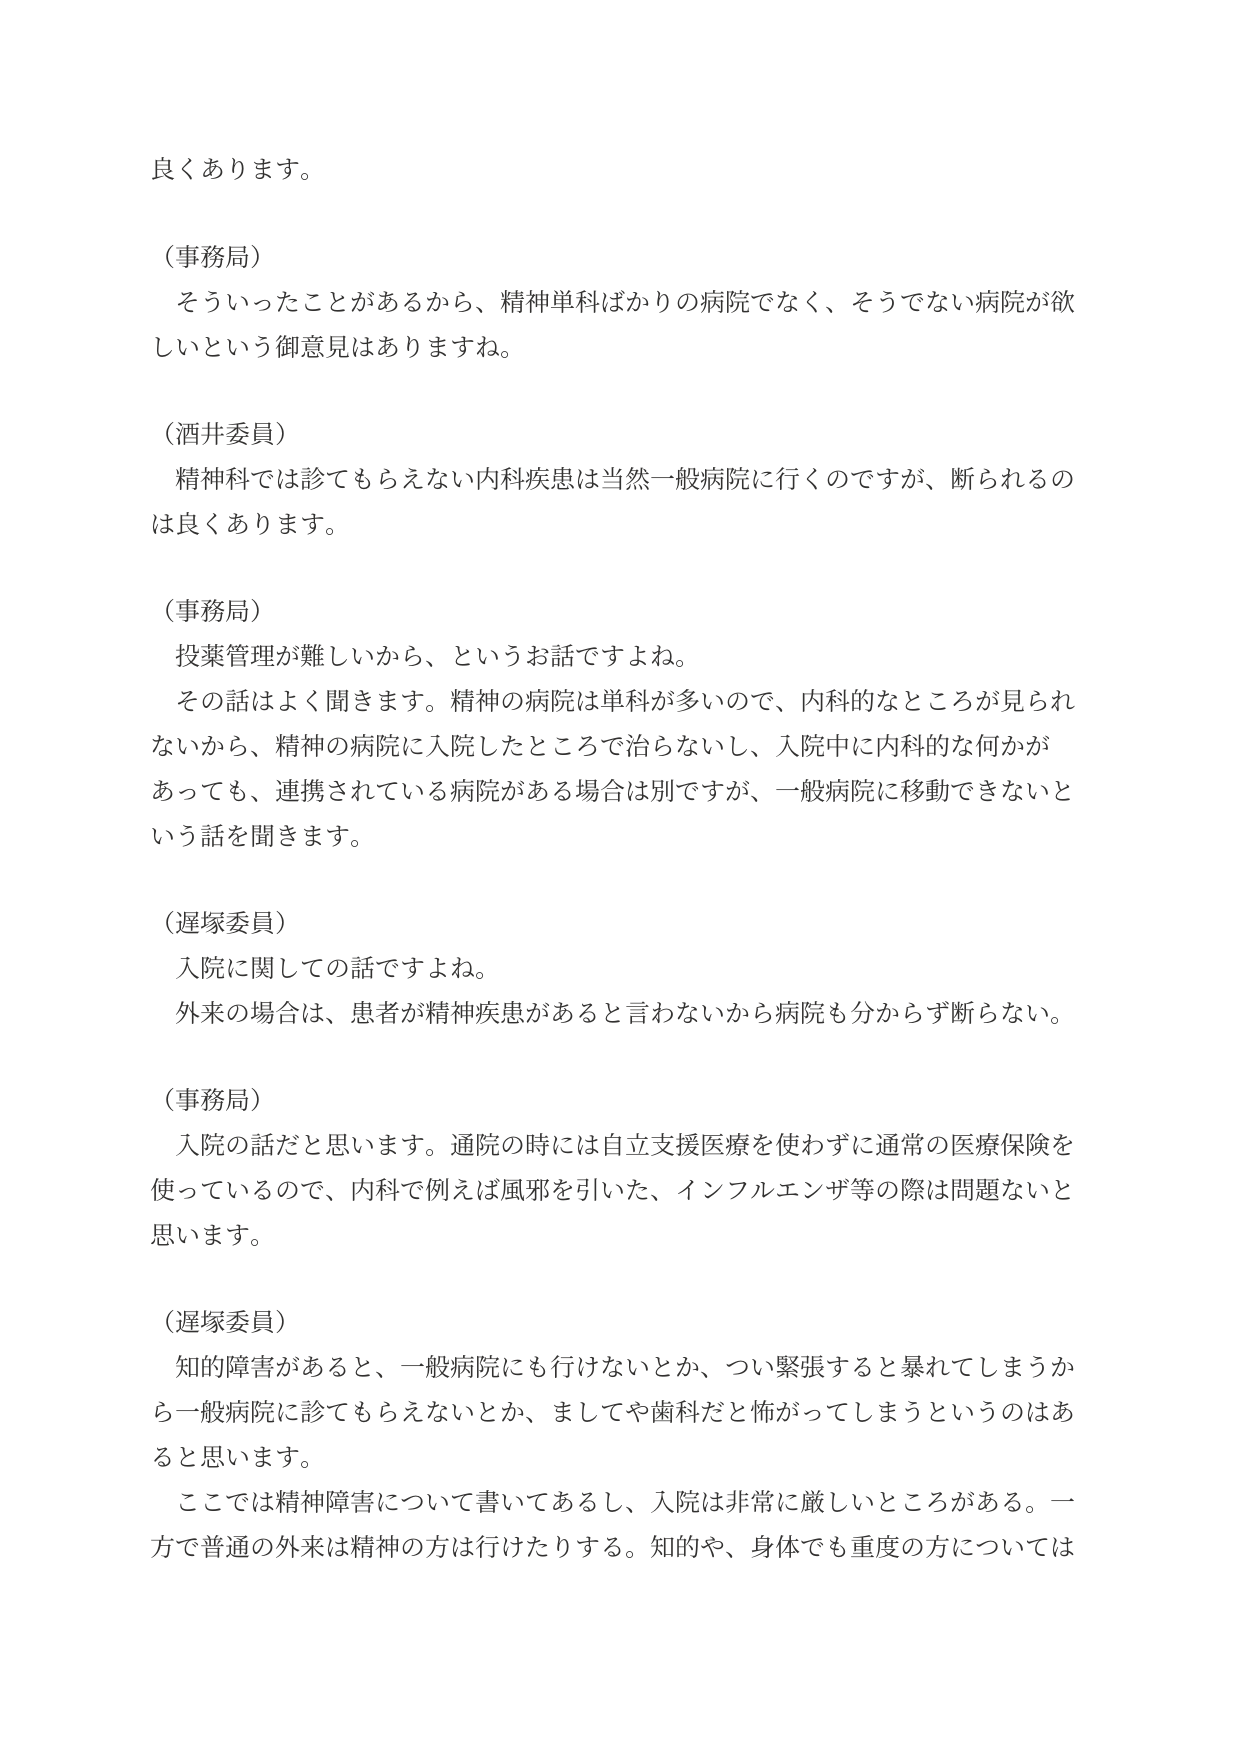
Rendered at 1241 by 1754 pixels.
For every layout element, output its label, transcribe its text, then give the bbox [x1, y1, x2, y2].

text 入院の話だと思います。通院の時には自立支援医療を使わずに通常の医療保険を使っているので、内科で例えば風邪を引いた、インフルエンザ等の際は問題ないと思います。 [150, 1126, 1090, 1251]
text （事務局） [150, 1081, 1090, 1117]
text （事務局） [150, 592, 1090, 628]
text （事務局） そういったことがあるから、精神単科ばかりの病院でなく、そうでない病院が欲しいという御意見はありますね。 [150, 237, 1090, 363]
text 投薬管理が難しいから、というお話ですよね。 その話はよく聞きます。精神の病院は単科が多いので、内科的なところが見られないから、精神の病院に入院したところで治らないし、入院中に内科的な何かがあっても、連携されている病院がある場合は別ですが、一般病院に移動できないという話を聞きます。 [150, 637, 1090, 852]
text 入院に関しての話ですよね。 外来の場合は、患者が精神疾患があると言わないから病院も分からず断らない。 [150, 948, 1090, 1029]
text 精神科では診てもらえない内科疾患は当然一般病院に行くのですが、断られるのは良くあります。 [150, 459, 1090, 540]
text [150, 1303, 1090, 1563]
text （酒井委員） [150, 414, 1090, 451]
text （遅塚委員） [150, 904, 1090, 939]
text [150, 150, 1090, 186]
